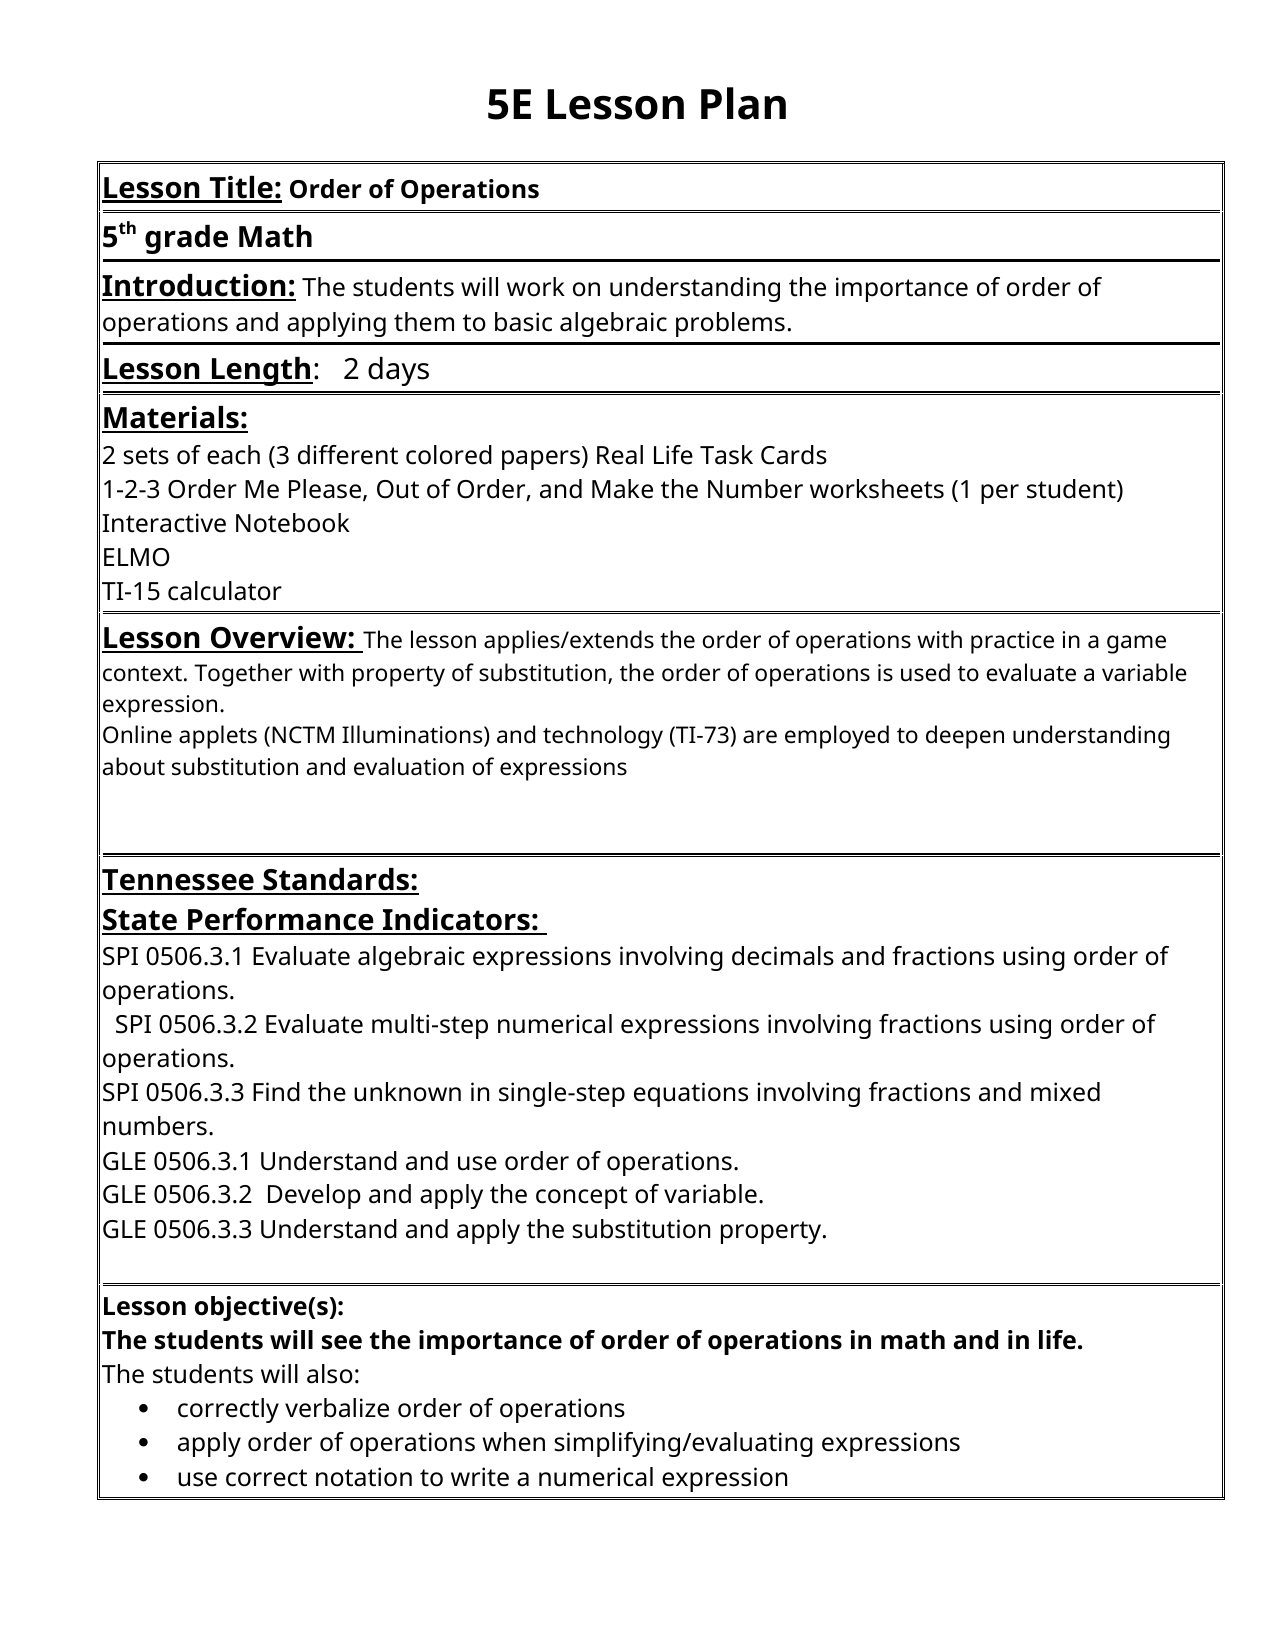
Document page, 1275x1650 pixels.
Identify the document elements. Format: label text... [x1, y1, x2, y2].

table_cell 5th grade Math [99, 210, 1223, 259]
table_cell Lesson Overview: The lesson applies/extends the order of operations with practice in a game context. Together with property of substitution, the order of operations is used to evaluate a variable expression. Online applets (NCTM Illuminations) and technology (TI-73) are employed to deepen understanding about substitution and evaluation of expressions [99, 611, 1223, 853]
table_cell Materials: 2 sets of each (3 different colored papers) Real Life Task Cards 1-2-3 Order Me Please, Out of Order, and Make the Number worksheets (1 per student) Interactive Notebook ELMO TI-15 calculator [100, 391, 1222, 611]
table_cell Introduction: The students will work on understanding the importance of order of operations and applying them to basic algebraic problems. [100, 259, 1222, 342]
table_cell Lesson Length: 2 days [100, 342, 1222, 391]
table_header Lesson Title: Order of Operations [100, 164, 1222, 210]
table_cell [100, 1283, 1222, 1496]
table_cell Tennessee Standards: State Performance Indicators: SPI 0506.3.1 Evaluate algebraic expressions involving decimals and fractions using order of operations. SPI SPI 0506.3.2 Evaluate multi-step numerical expressions involving fractions using order of operations. SPI 0506.3.3 Find the unknown in single-step equations involving fractions and mixed numbers. GLE 0506.3.1 Understand and use order of operations. GLE 0506.3.2 Develop and apply the concept of variable. GLE 0506.3.3 Understand and apply the substitution property. [100, 853, 1222, 1282]
